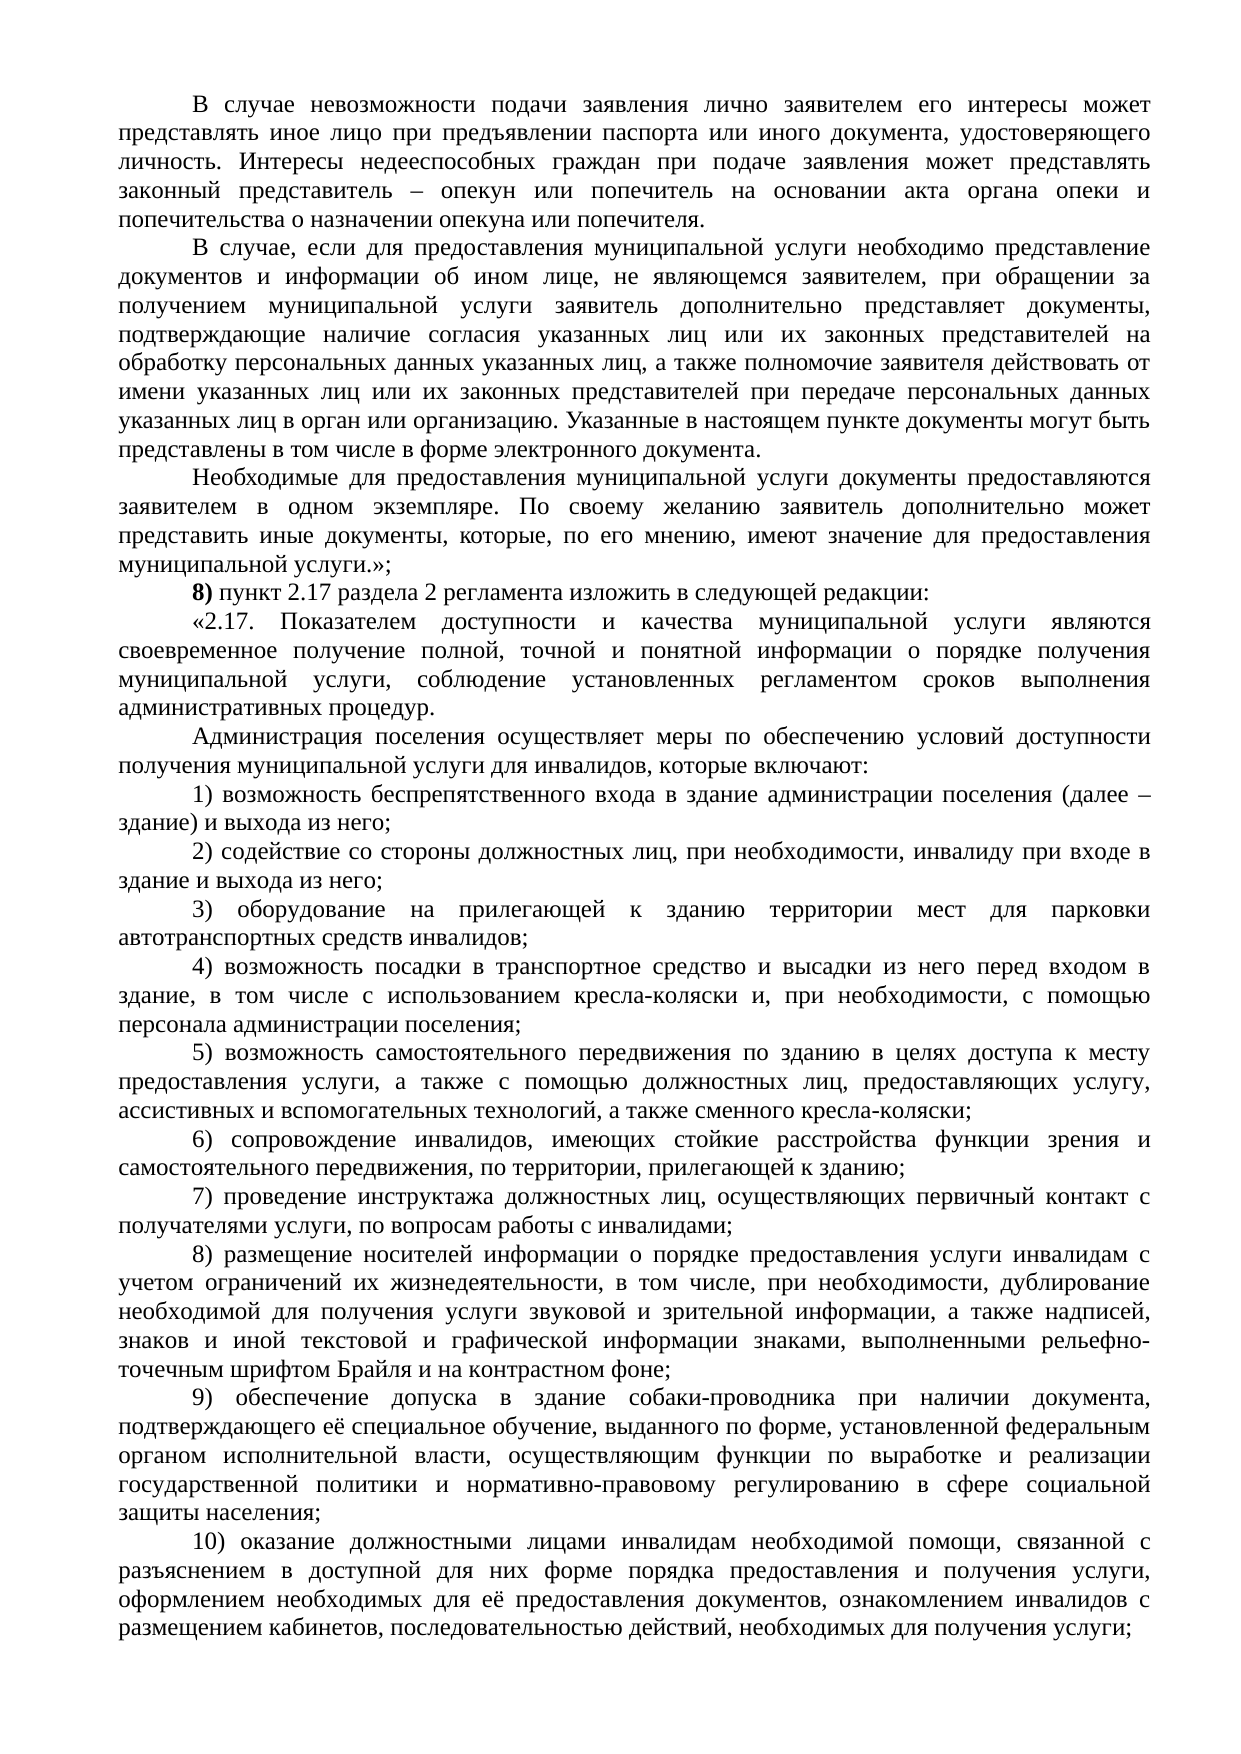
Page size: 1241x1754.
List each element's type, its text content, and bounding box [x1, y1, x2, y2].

text 10) оказание должностными лицами инвалидам необходимой помощи, связанной с разъяснением в доступной для них форме порядка предоставления и получения услуги, оформлением необходимых для её предоставления документов, ознакомлением инвалидов с размещением кабинетов, последовательностью действий, необходимых для получения услуги; [118, 1526, 1152, 1641]
text 3) оборудование на прилегающей к зданию территории мест для парковки автотранспортных средств инвалидов; [118, 894, 1152, 951]
text 8) размещение носителей информации о порядке предоставления услуги инвалидам с учетом ограничений их жизнедеятельности, в том числе, при необходимости, дублирование необходимой для получения услуги звуковой и зрительной информации, а также надписей, знаков и иной текстовой и графической информации знаками, выполненными рельефно-точечным шрифтом Брайля и на контрастном фоне; [118, 1239, 1152, 1382]
text 9) обеспечение допуска в здание собаки-проводника при наличии документа, подтверждающего её специальное обучение, выданного по форме, установленной федеральным органом исполнительной власти, осуществляющим функции по выработке и реализации государственной политики и нормативно-правовому регулированию в сфере социальной защиты населения; [118, 1382, 1152, 1526]
text 8) пункт 2.17 раздела 2 регламента изложить в следующей редакции: [118, 577, 1152, 606]
text 6) сопровождение инвалидов, имеющих стойкие расстройства функции зрения и самостоятельного передвижения, по территории, прилегающей к зданию; [118, 1124, 1152, 1181]
text 1) возможность беспрепятственного входа в здание администрации поселения (далее – здание) и выхода из него; [118, 779, 1152, 836]
text В случае, если для предоставления муниципальной услуги необходимо представление документов и информации об ином лице, не являющемся заявителем, при обращении за получением муниципальной услуги заявитель дополнительно представляет документы, подтверждающие наличие согласия указанных лиц или их законных представителей на обработку персональных данных указанных лиц, а также полномочие заявителя действовать от имени указанных лиц или их законных представителей при передаче персональных данных указанных лиц в орган или организацию. Указанные в настоящем пункте документы могут быть представлены в том числе в форме электронного документа. [118, 232, 1152, 462]
text 4) возможность посадки в транспортное средство и высадки из него перед входом в здание, в том числе с использованием кресла-коляски и, при необходимости, с помощью персонала администрации поселения; [118, 951, 1152, 1037]
text 2) содействие со стороны должностных лиц, при необходимости, инвалиду при входе в здание и выхода из него; [118, 836, 1152, 894]
text Необходимые для предоставления муниципальной услуги документы предоставляются заявителем в одном экземпляре. По своему желанию заявитель дополнительно может представить иные документы, которые, по его мнению, имеют значение для предоставления муниципальной услуги.»; [118, 462, 1152, 577]
text Администрация поселения осуществляет меры по обеспечению условий доступности получения муниципальной услуги для инвалидов, которые включают: [118, 721, 1152, 779]
text 5) возможность самостоятельного передвижения по зданию в целях доступа к месту предоставления услуги, а также с помощью должностных лиц, предоставляющих услугу, ассистивных и вспомогательных технологий, а также сменного кресла-коляски; [118, 1037, 1152, 1124]
text 7) проведение инструктажа должностных лиц, осуществляющих первичный контакт с получателями услуги, по вопросам работы с инвалидами; [118, 1181, 1152, 1239]
text «2.17. Показателем доступности и качества муниципальной услуги являются своевременное получение полной, точной и понятной информации о порядке получения муниципальной услуги, соблюдение установленных регламентом сроков выполнения административных процедур. [118, 606, 1152, 721]
text В случае невозможности подачи заявления лично заявителем его интересы может представлять иное лицо при предъявлении паспорта или иного документа, удостоверяющего личность. Интересы недееспособных граждан при подаче заявления может представлять законный представитель – опекун или попечитель на основании акта органа опеки и попечительства о назначении опекуна или попечителя. [118, 89, 1152, 232]
